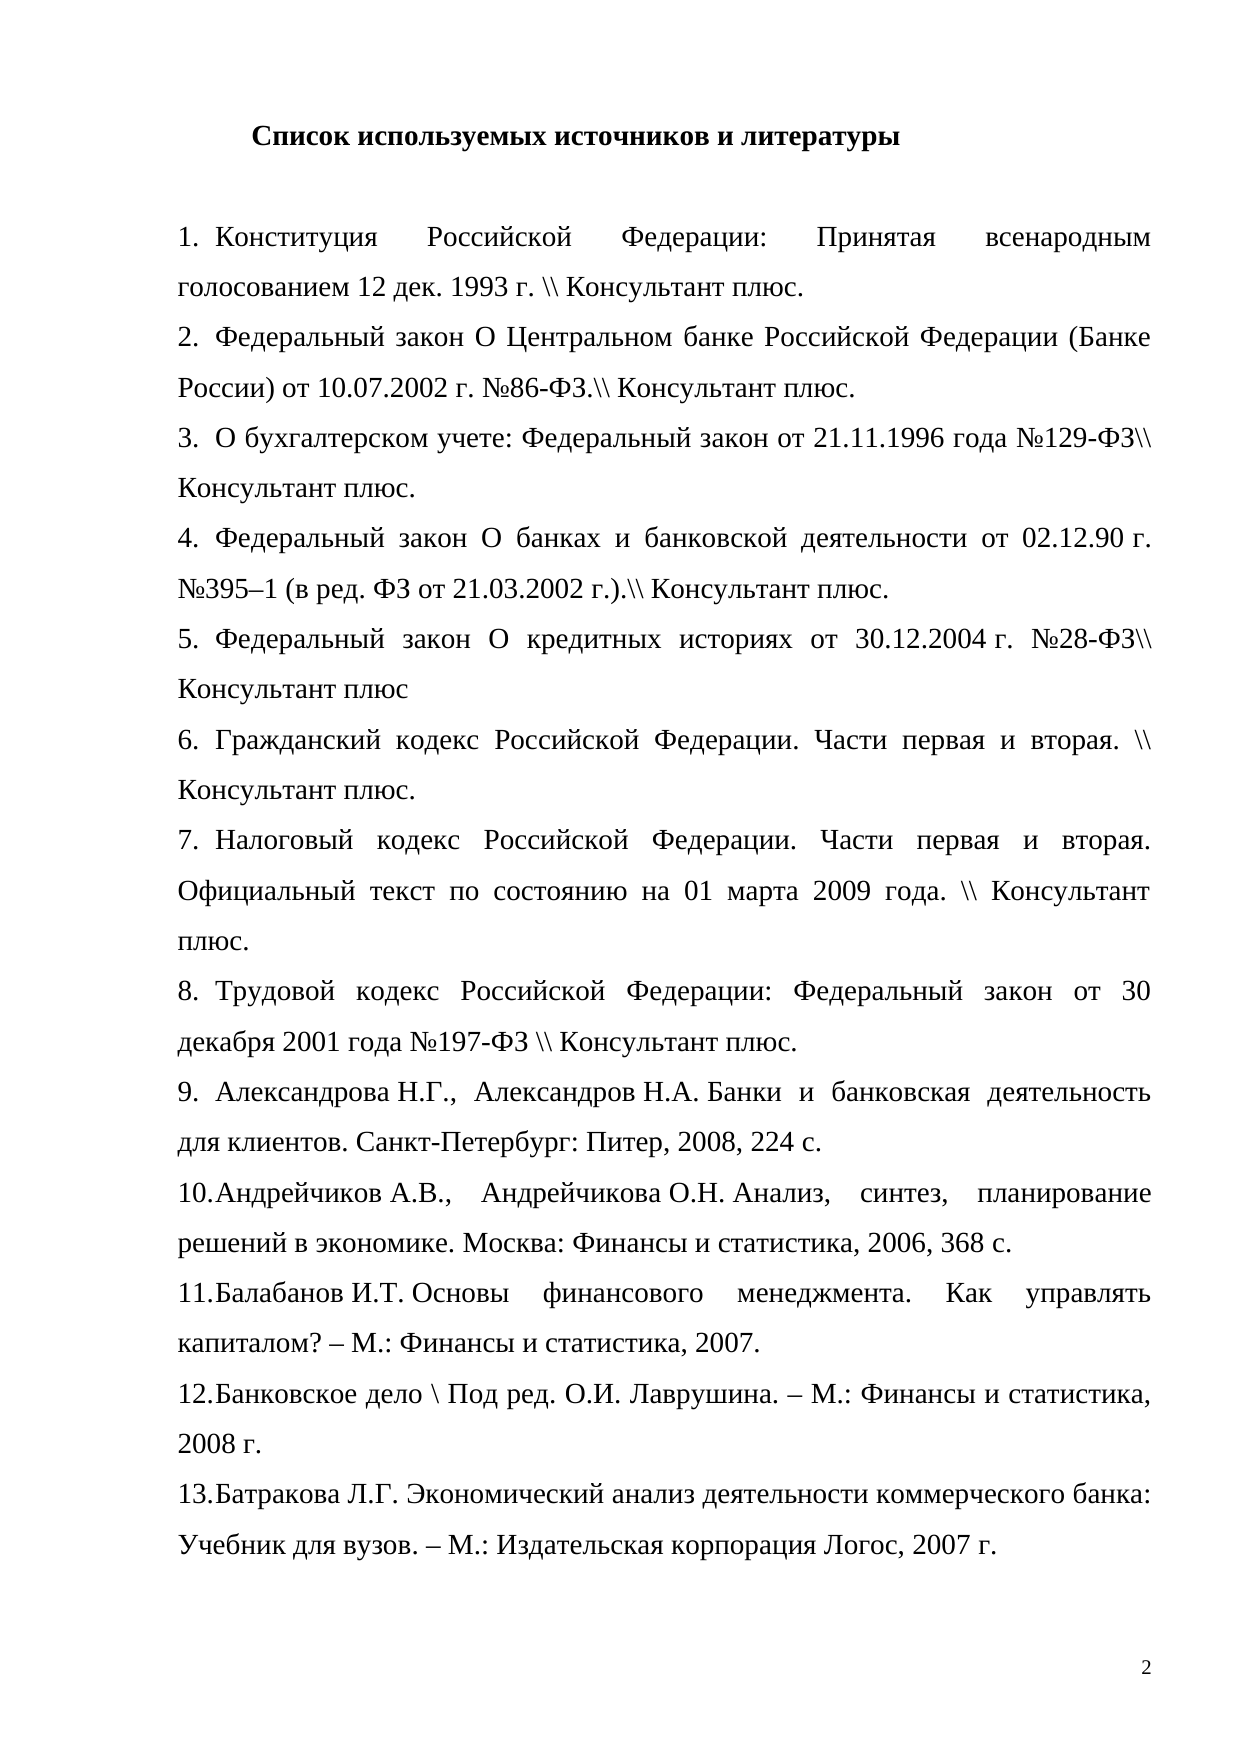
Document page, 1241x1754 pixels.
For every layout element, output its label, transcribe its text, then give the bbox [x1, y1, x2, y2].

list Федеральный закон О кредитных историях от 30.12.2004 г. №28-ФЗ\\ Консультант плюс [177, 621, 1152, 705]
list Гражданский кодекс Российской Федерации. Части первая и вторая. \\ Консультант плюс. [177, 722, 1152, 806]
list Трудовой кодекс Российской Федерации: Федеральный закон от 30 декабря 2001 года №197-ФЗ \\ Консультант плюс. [177, 973, 1152, 1057]
list Конституция Российской Федерации: Принятая всенародным голосованием 12 дек. 1993 г. \\ Консультант плюс. [177, 219, 1152, 303]
list Батракова Л.Г. Экономический анализ деятельности коммерческого банка: Учебник для вузов. – М.: Издательская корпорация Логос, 2007 г. [177, 1477, 1152, 1560]
list Банковское дело \ Под ред. О.И. Лаврушина. – М.: Финансы и статистика, 2008 г. [177, 1376, 1152, 1460]
list Александрова Н.Г., Александров Н.А. Банки и банковская деятельность для клиентов. Санкт-Петербург: Питер, 2008, 224 с. [177, 1074, 1152, 1158]
list Балабанов И.Т. Основы финансового менеджмента. Как управлять капиталом? – М.: Финансы и статистика, 2007. [177, 1275, 1152, 1359]
list Федеральный закон О банках и банковской деятельности от 02.12.90 г. №395–1 (в ред. ФЗ от 21.03.2002 г.).\\ Консультант плюс. [177, 521, 1152, 604]
list Налоговый кодекс Российской Федерации. Части первая и вторая. Официальный текст по состоянию на 01 марта 2009 года. \\ Консультант плюс. [177, 822, 1152, 957]
list Андрейчиков А.В., Андрейчикова О.Н. Анализ, синтез, планирование решений в экономике. Москва: Финансы и статистика, 2006, 368 с. [177, 1175, 1152, 1258]
list Федеральный закон О Центральном банке Российской Федерации (Банке России) от 10.07.2002 г. №86-ФЗ.\\ Консультант плюс. [177, 319, 1152, 403]
text Список используемых источников и литературы [177, 118, 1152, 152]
list О бухгалтерском учете: Федеральный закон от 21.11.1996 года №129-ФЗ\\ Консультант плюс. [177, 420, 1152, 504]
